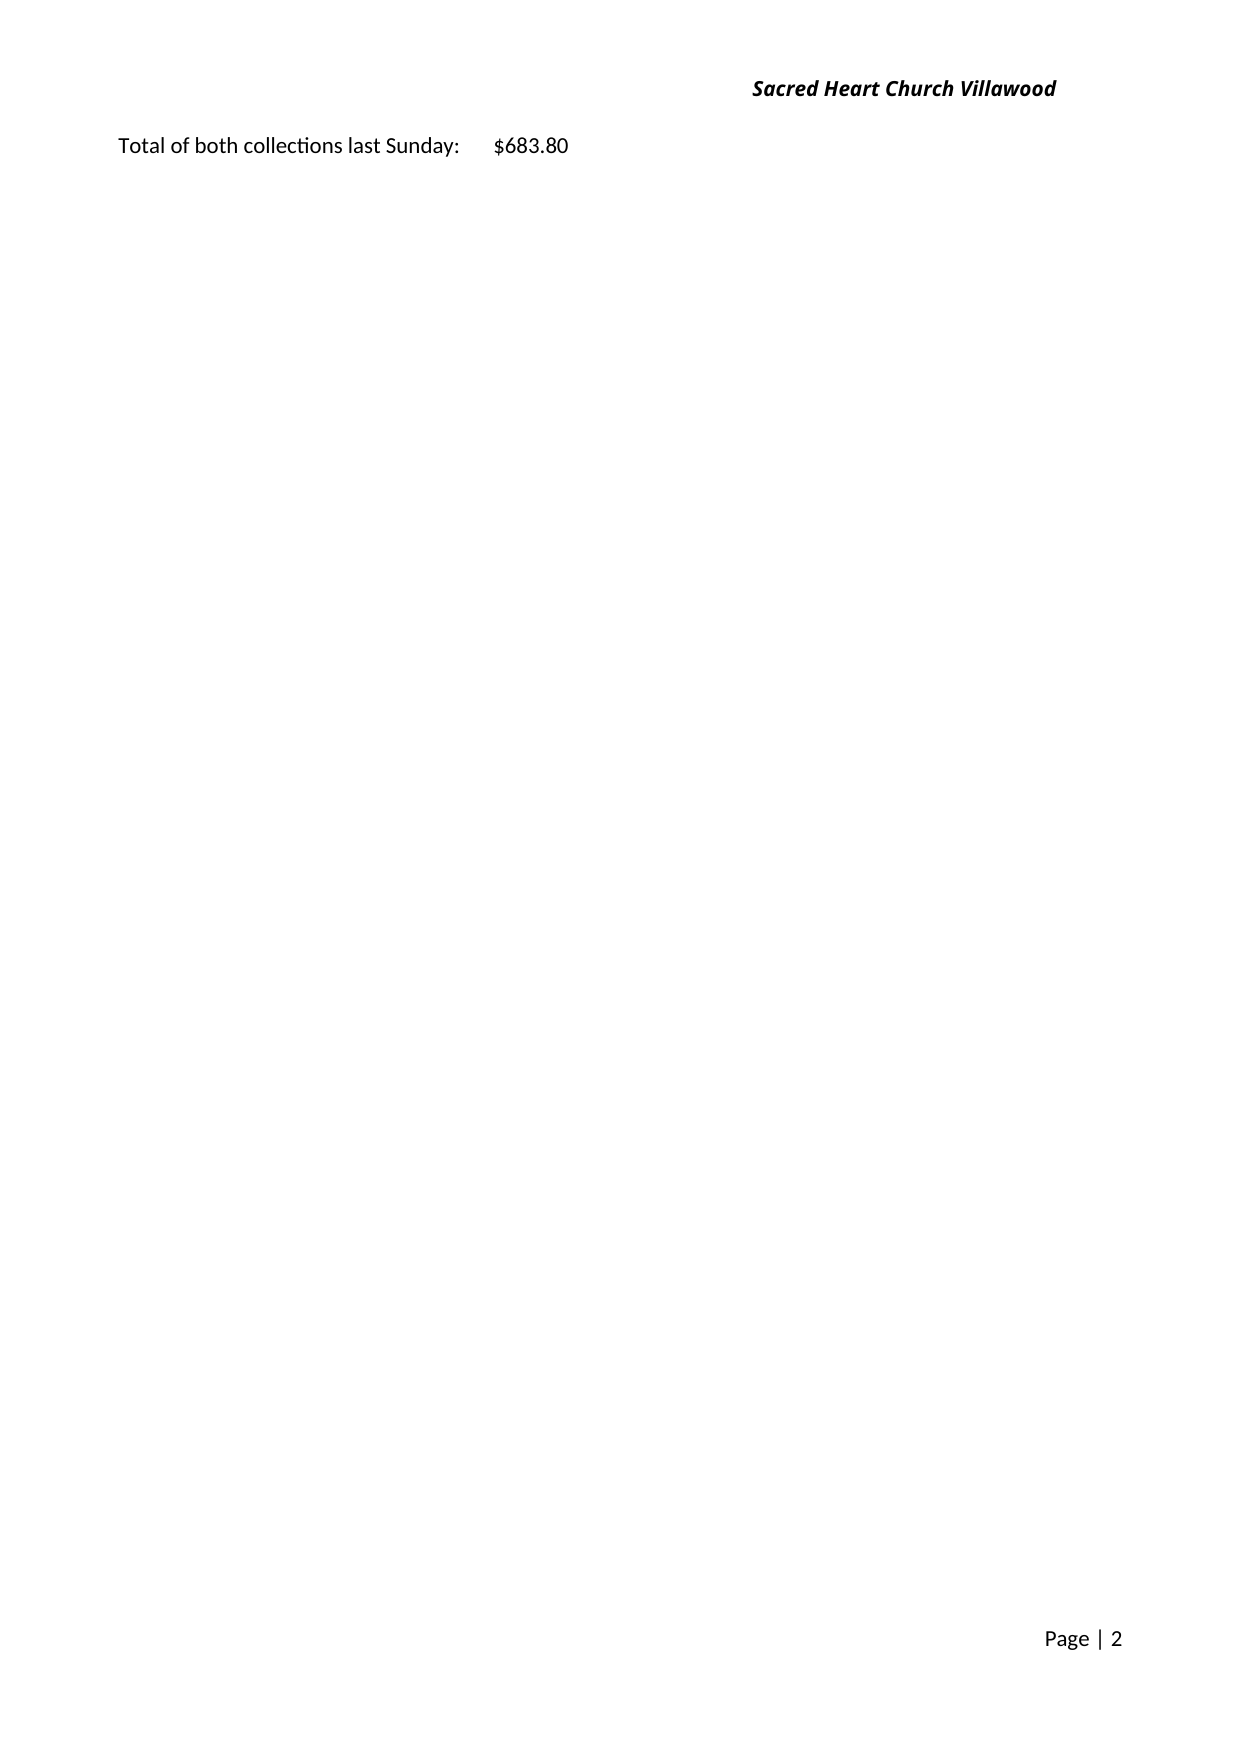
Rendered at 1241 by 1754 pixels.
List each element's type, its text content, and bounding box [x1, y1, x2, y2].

text Total of both collections last Sunday: $683.80 [118, 131, 1122, 159]
